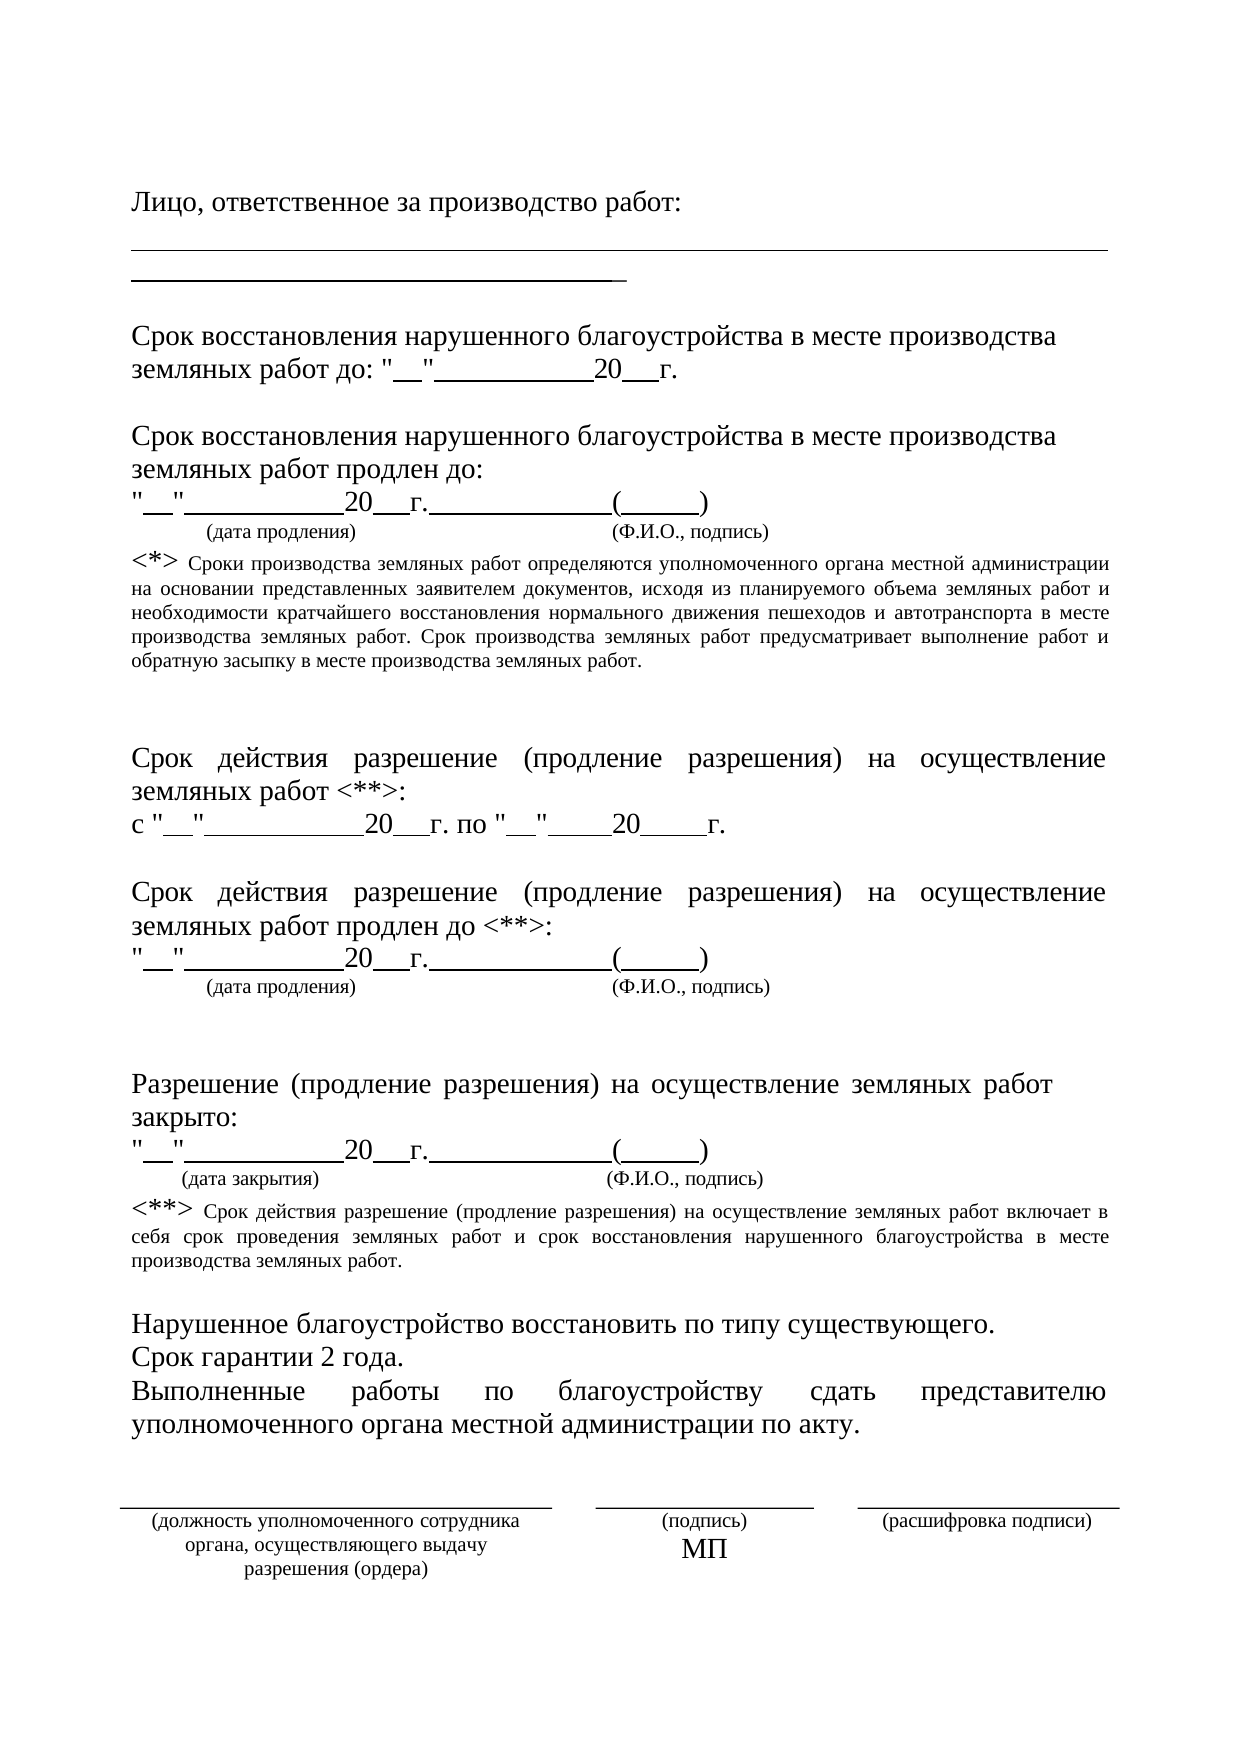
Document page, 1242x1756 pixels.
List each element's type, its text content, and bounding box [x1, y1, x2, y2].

text <**> Срок действия разрешение (продление разрешения) на осуществление земляных работ включает в себя срок проведения земляных работ и срок восстановления нарушенного благоустройства в месте производства земляных работ. [131, 1191, 1110, 1272]
text органа, осуществляющего выдачу разрешения (ордера) [146, 1532, 526, 1580]
text (подпись) [657, 1509, 752, 1531]
text (расшифровка подписи) [882, 1509, 1124, 1532]
text Выполненные работы по благоустройству сдать представителю уполномоченного органа местной администрации по акту. [131, 1373, 1110, 1440]
text Нарушенное благоустройство восстановить по типу существующего. Срок гарантии 2 года. [131, 1306, 1008, 1373]
text (дата продления) (Ф.И.О., подпись) [206, 974, 1124, 998]
text (должность уполномоченного сотрудника [146, 1509, 525, 1532]
text с " " 20 г. по " " 20 г. [131, 807, 1124, 840]
text МП [657, 1531, 752, 1565]
text Срок восстановления нарушенного благоустройства в месте производства земляных работ продлен до: [131, 418, 1124, 485]
text " " 20 г. ( ) [131, 1133, 1124, 1166]
text Срок действия разрешение (продление разрешения) на осуществление земляных работ продлен до <**>: [131, 874, 1108, 941]
text Срок действия разрешение (продление разрешения) на осуществление земляных работ <**>: [131, 740, 1110, 807]
text " " 20 г. ( ) [131, 485, 1124, 518]
text " " 20 г. ( ) [131, 941, 1124, 974]
text (дата продления) (Ф.И.О., подпись) [206, 518, 1124, 543]
text Разрешение (продление разрешения) на осуществление земляных работ закрыто: [131, 1066, 1124, 1133]
text <*> Сроки производства земляных работ определяются уполномоченного органа местной администрации на основании представленных заявителем документов, исходя из планируемого объема земляных работ и необходимости кратчайшего восстановления нормального движения пешеходов и автотранспорта в месте производства земляных работ. Срок производства земляных работ предусматривает выполнение работ и обратную засыпку в месте производства земляных работ. [131, 543, 1111, 672]
text _ [131, 248, 1124, 285]
text Лицо, ответственное за производство работ: [131, 184, 1124, 217]
text (дата закрытия) (Ф.И.О., подпись) [181, 1166, 1124, 1190]
text Срок восстановления нарушенного благоустройства в месте производства земляных работ до: " " 20 г. [131, 318, 1064, 385]
